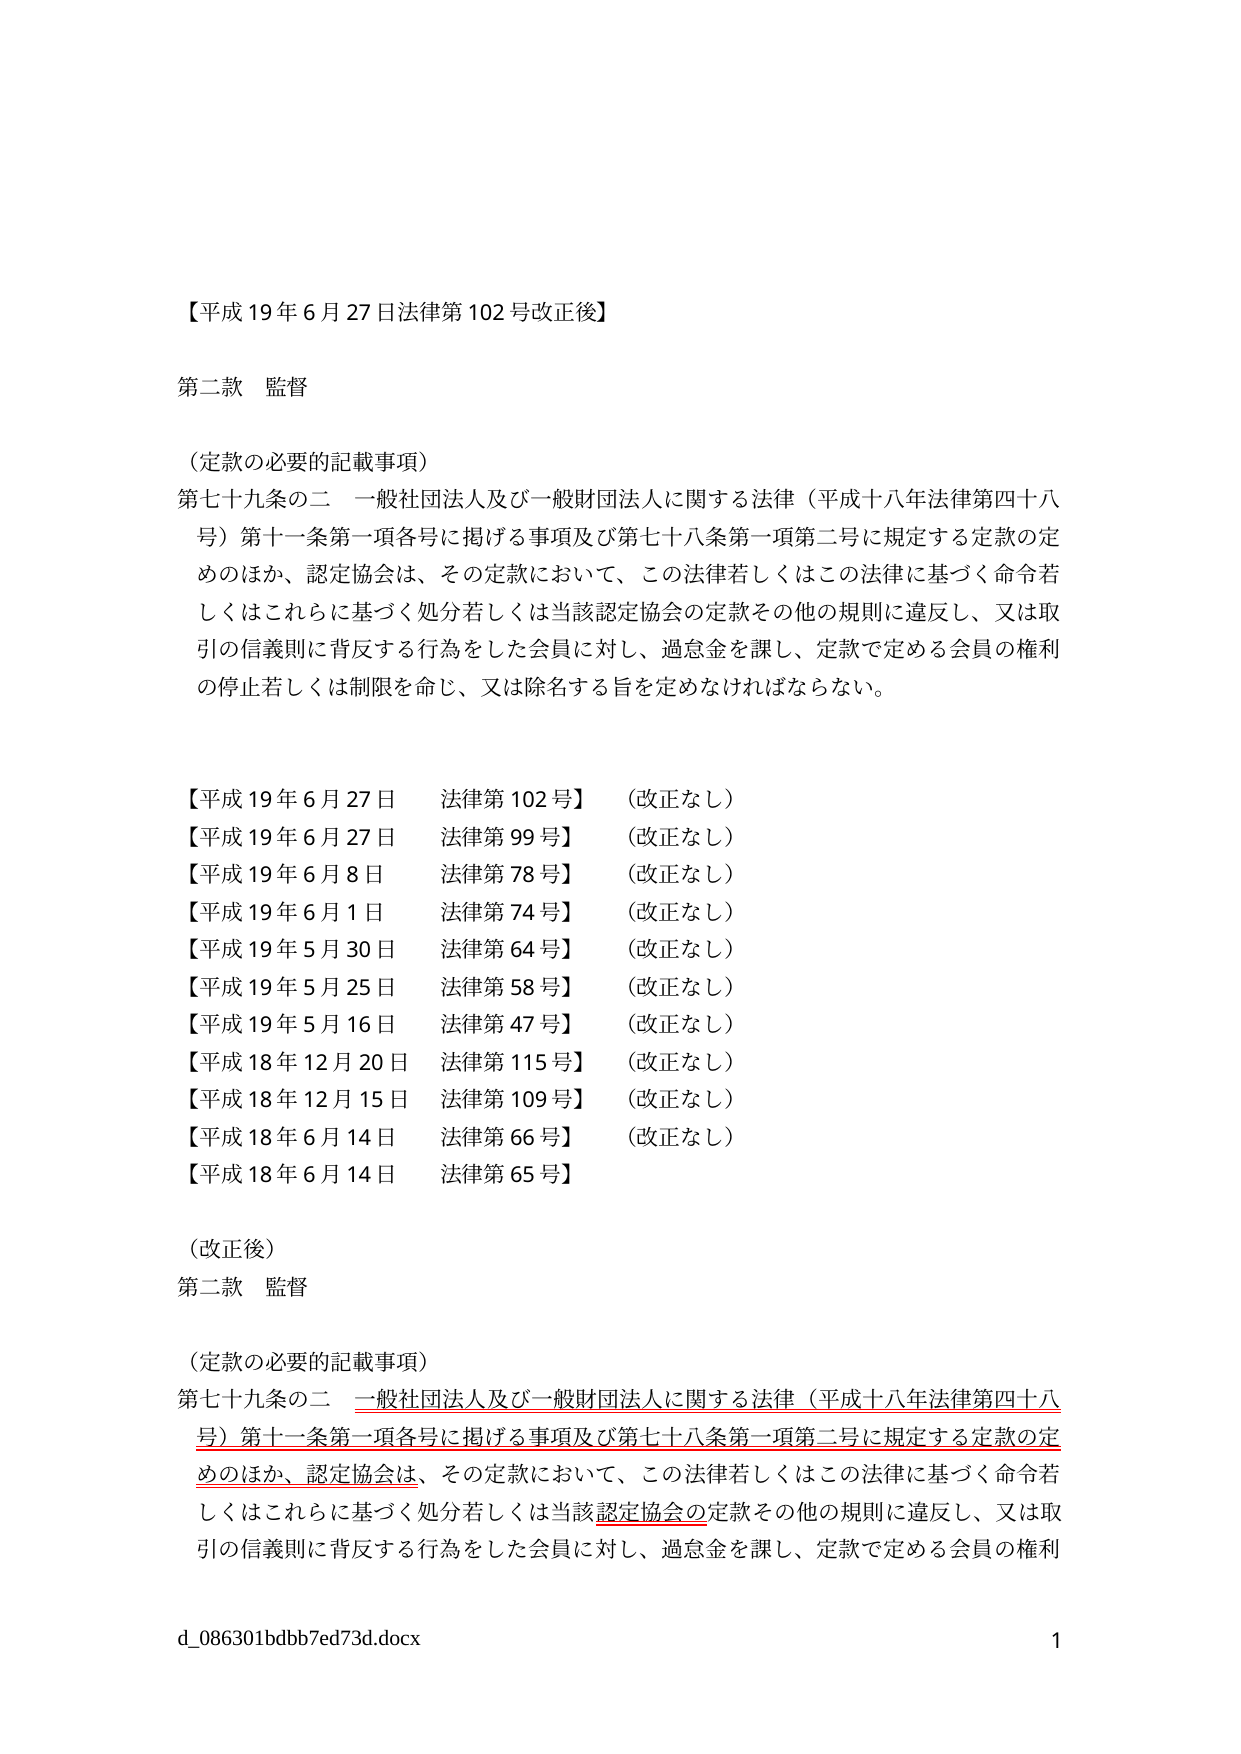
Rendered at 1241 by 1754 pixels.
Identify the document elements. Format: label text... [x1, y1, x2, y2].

text 【平成19年6月27日 法律第102号】 （改正なし） [177, 779, 1063, 817]
text 第二款 監督 [177, 1267, 1063, 1304]
text （改正後） [177, 1229, 1063, 1267]
text 【平成19年5月25日 法律第58号】 （改正なし） [177, 967, 1063, 1004]
text （定款の必要的記載事項） [177, 1342, 1063, 1379]
text 【平成19年6月27日 法律第99号】 （改正なし） [177, 817, 1063, 854]
text 【平成18年12月15日 法律第109号】 （改正なし） [177, 1079, 1063, 1117]
text 【平成19年6月27日法律第102号改正後】 [177, 292, 1063, 329]
text 【平成19年6月1日 法律第74号】 （改正なし） [177, 892, 1063, 929]
text （定款の必要的記載事項） [177, 442, 1063, 479]
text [177, 1379, 1063, 1567]
text 【平成19年5月16日 法律第47号】 （改正なし） [177, 1004, 1063, 1042]
text 【平成18年6月14日 法律第65号】 [177, 1154, 1063, 1192]
text 【平成18年6月14日 法律第66号】 （改正なし） [177, 1117, 1063, 1154]
text 【平成18年12月20日 法律第115号】 （改正なし） [177, 1042, 1063, 1079]
text 【平成19年5月30日 法律第64号】 （改正なし） [177, 929, 1063, 967]
text 第二款 監督 [177, 367, 1063, 404]
text 【平成19年6月8日 法律第78号】 （改正なし） [177, 854, 1063, 892]
